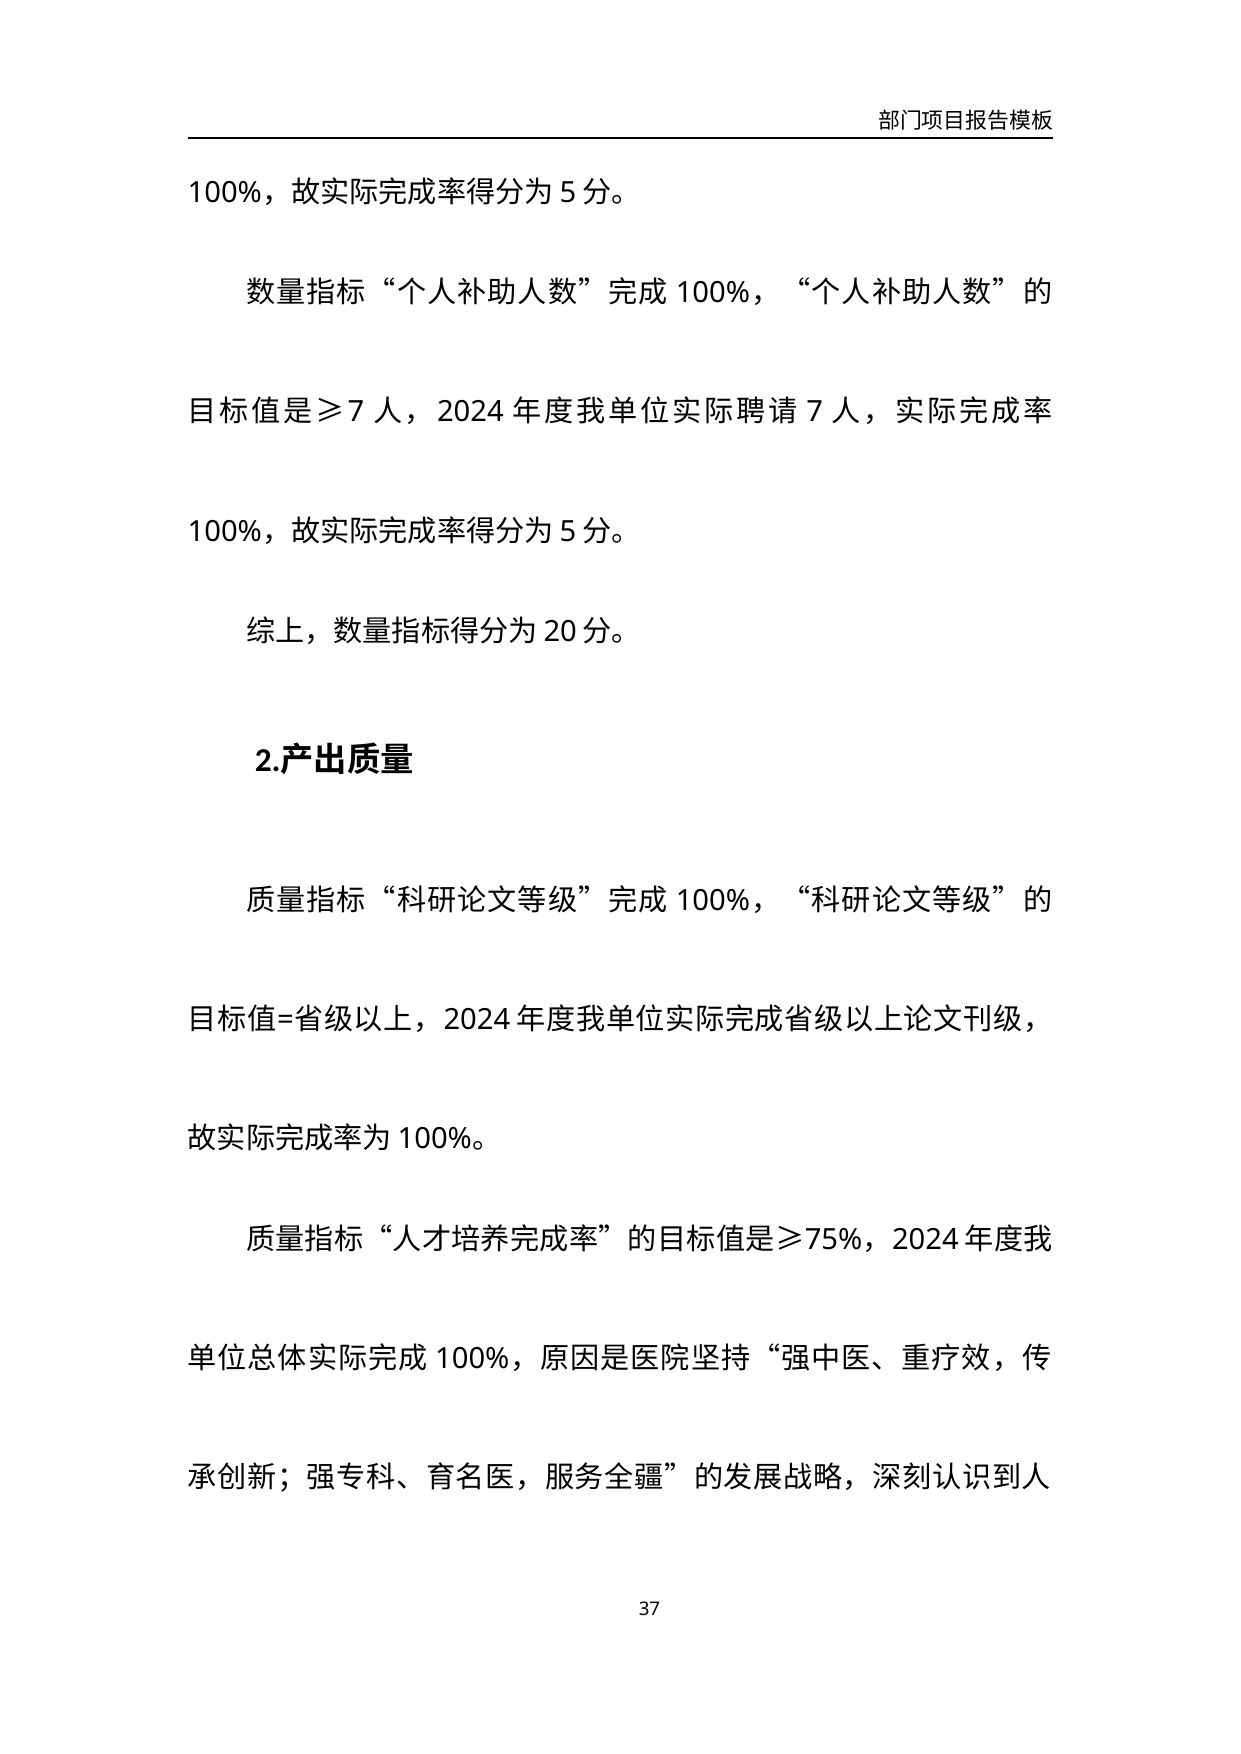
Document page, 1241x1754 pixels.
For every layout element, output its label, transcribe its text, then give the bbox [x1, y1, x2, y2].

text 综上，数量指标得分为20分。 [187, 589, 1053, 668]
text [187, 1197, 1053, 1514]
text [187, 150, 1053, 229]
subtitle 2.产出质量 [187, 717, 1053, 796]
text 数量指标“个人补助人数”完成100%，“个人补助人数”的目标值是≥7人，2024年度我单位实际聘请7人，实际完成率100%，故实际完成率得分为5分。 [187, 251, 1053, 568]
text 质量指标“科研论文等级”完成100%，“科研论文等级”的目标值=省级以上，2024年度我单位实际完成省级以上论文刊级，故实际完成率为100%。 [187, 858, 1053, 1176]
